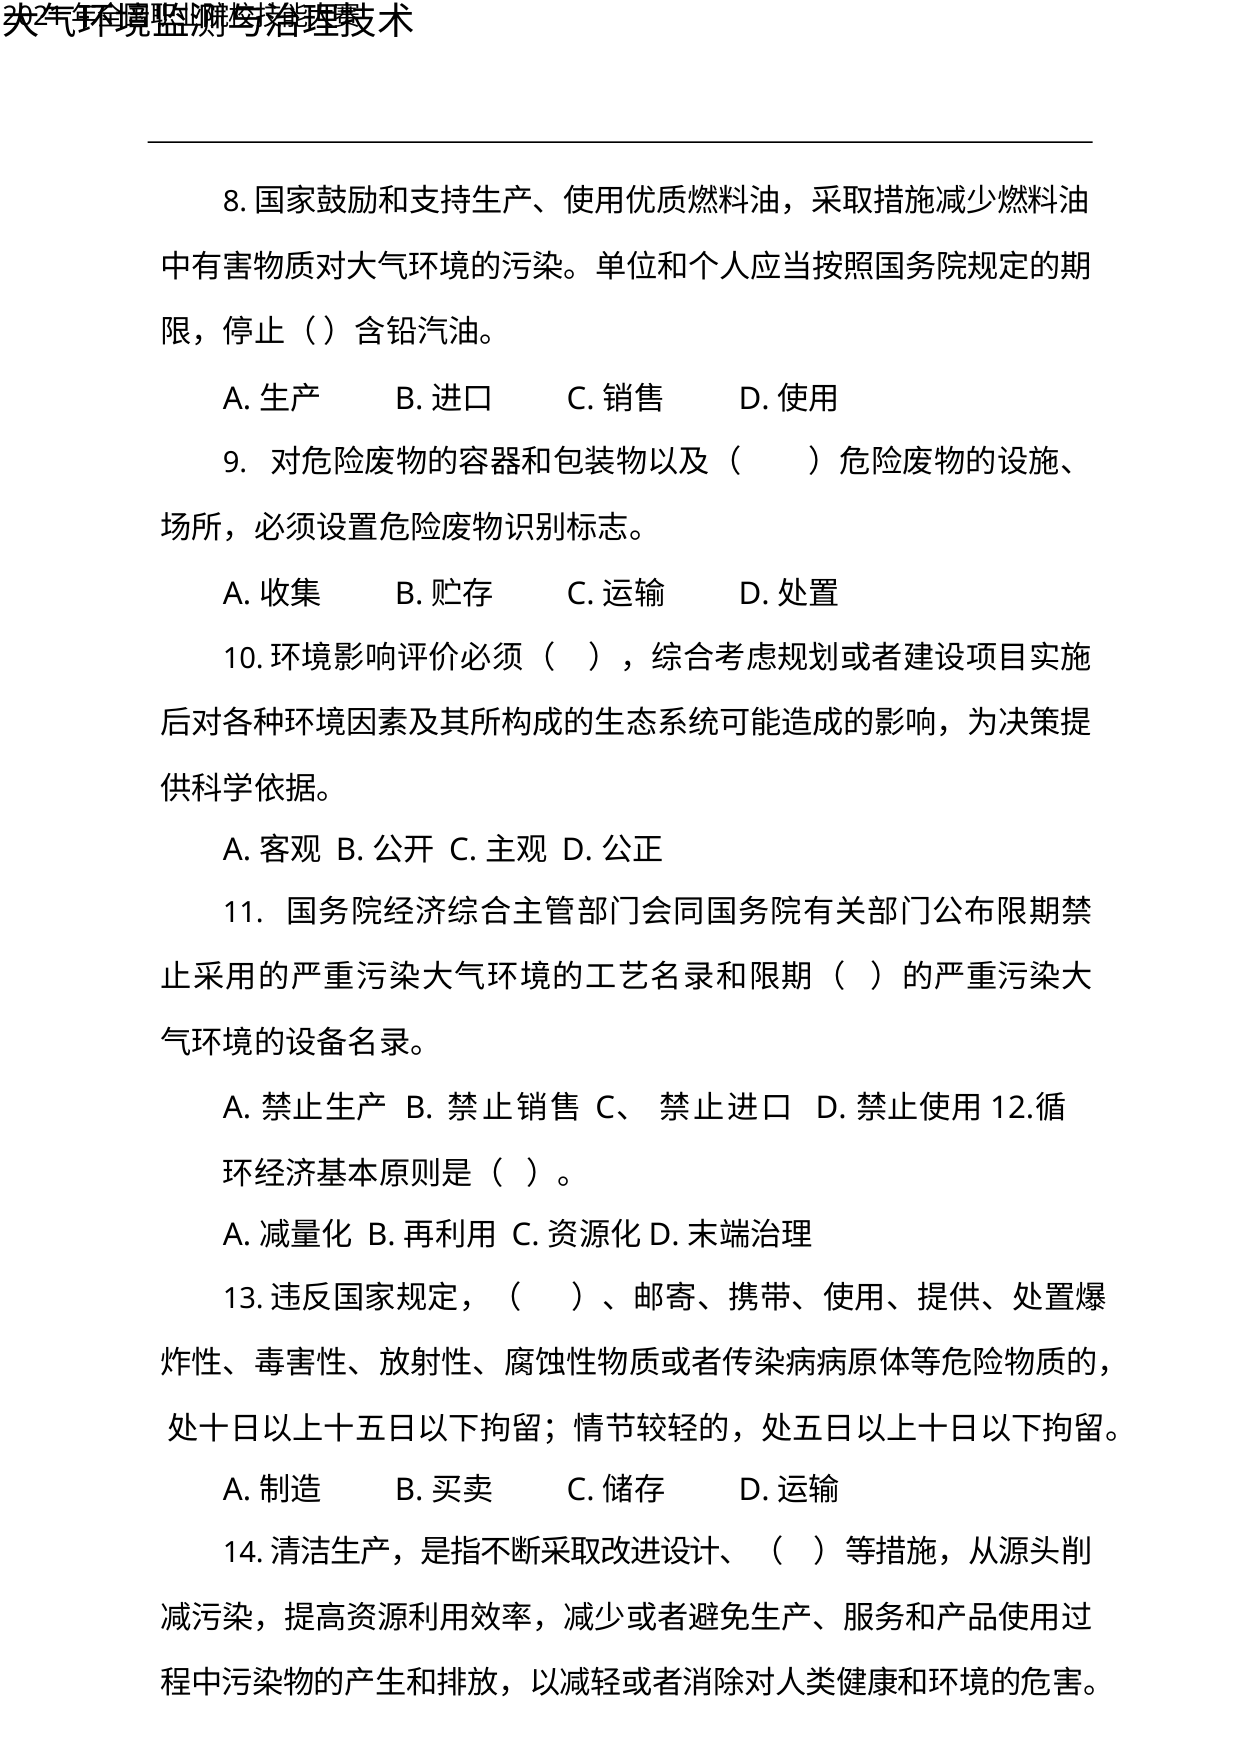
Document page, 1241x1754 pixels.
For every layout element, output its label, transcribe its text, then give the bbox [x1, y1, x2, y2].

text A. 收集 B. 贮存 C. 运输 D. 处置 [223, 568, 1190, 613]
text A. 制造 B. 买卖 C. 储存 D. 运输 [223, 1468, 1190, 1508]
text A. 生产 B. 进口 C. 销售 D. 使用 [223, 373, 1190, 418]
list 对危险废物的容器和包装物以及（ ）危险废物的设施、场所，必须设置危险废物识别标志。 [160, 436, 1093, 547]
list 国家鼓励和支持生产、使用优质燃料油，采取措施减少燃料油中有害物质对大气环境的污染。单位和个人应当按照国务院规定的期限，停止（ ）含铅汽油。 [160, 175, 1093, 352]
text A. 客观 B. 公开 C. 主观 D. 公正 [223, 828, 1190, 868]
list 违反国家规定，（ ）、邮寄、携带、使用、提供、处置爆炸性、毒害性、放射性、腐蚀性物质或者传染病病原体等危险物质的， 处十日以上十五日以下拘留；情节较轻的，处五日以上十日以下拘留。 [160, 1272, 1108, 1448]
text A. 减量化 B. 再利用 C. 资源化 D. 末端治理 [223, 1214, 1190, 1254]
list 清洁生产，是指不断采取改进设计、（ ）等措施，从源头削减污染，提高资源利用效率，减少或者避免生产、服务和产品使用过程中污染物的产生和排放，以减轻或者消除对人类健康和环境的危害。 [160, 1526, 1093, 1703]
text A. 禁止生产 B. 禁止销售 C、 禁止进口 D. 禁止使用12.循环经济基本原则是（ ）。 [223, 1083, 1067, 1194]
list 环境影响评价必须（ ），综合考虑规划或者建设项目实施后对各种环境因素及其所构成的生态系统可能造成的影响，为决策提供科学依据。 [160, 632, 1093, 808]
list 国务院经济综合主管部门会同国务院有关部门公布限期禁止采用的严重污染大气环境的工艺名录和限期（ ）的严重污染大气环境的设备名录。 [160, 886, 1093, 1062]
